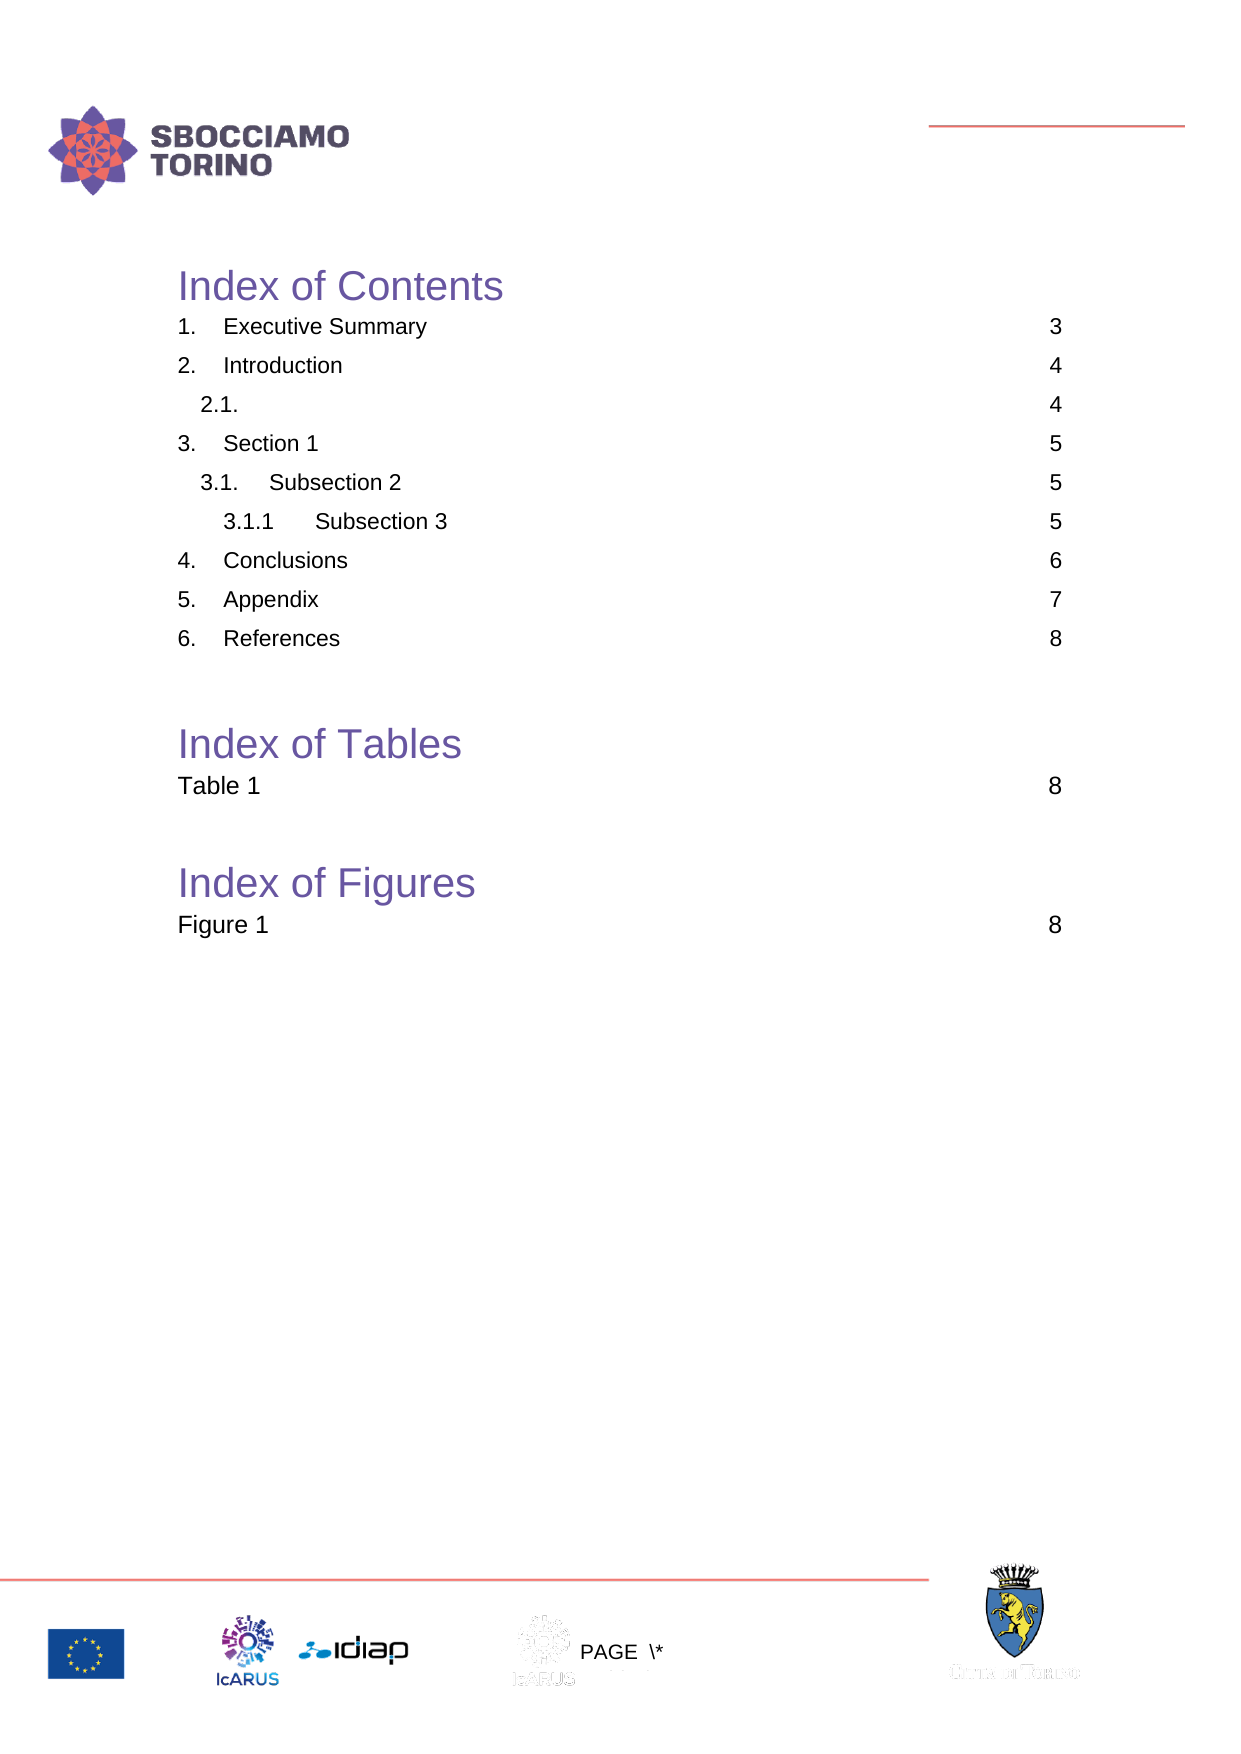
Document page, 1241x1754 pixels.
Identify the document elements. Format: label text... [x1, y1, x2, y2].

text Index of Contents [177, 261, 1063, 309]
text Index of Tables [177, 719, 1063, 767]
picture [0, 1, 1185, 1754]
text Index of Figures [177, 858, 1063, 906]
